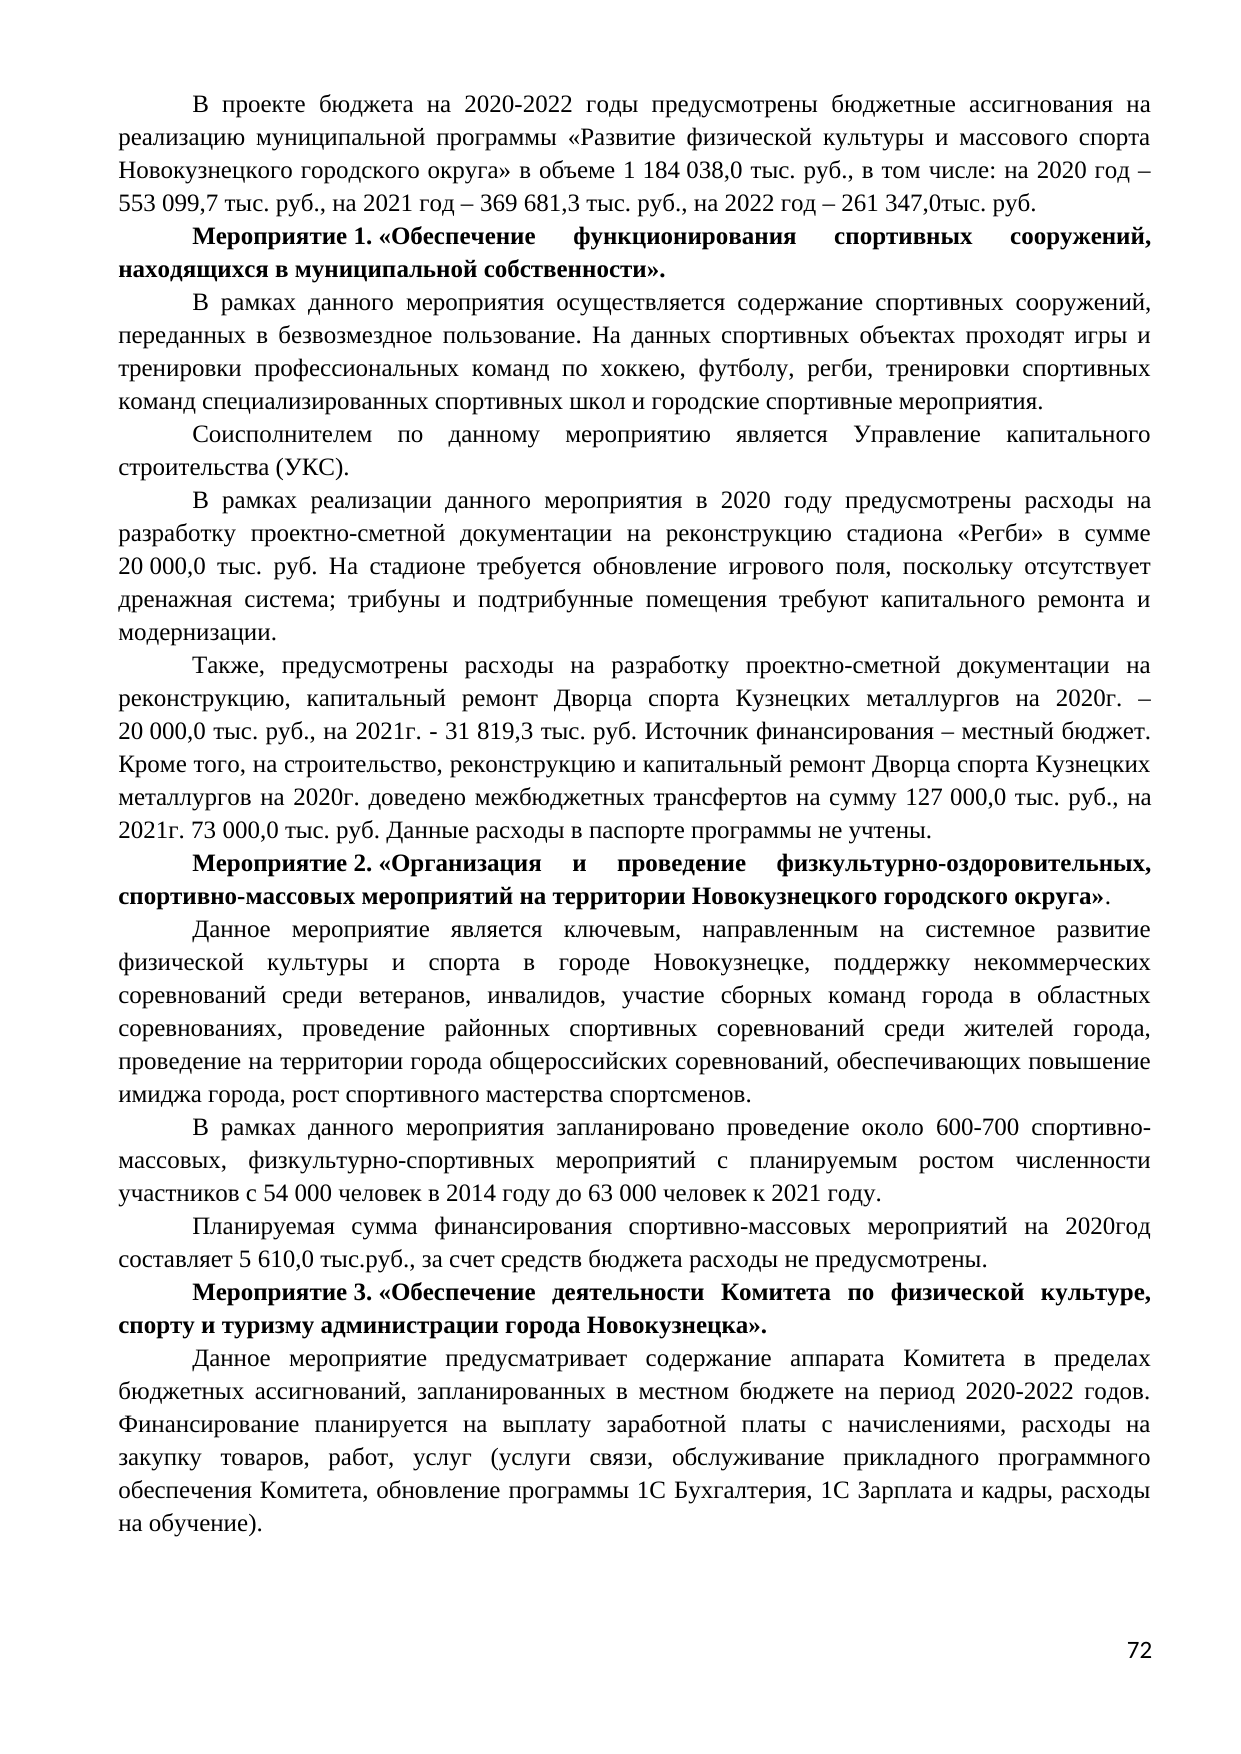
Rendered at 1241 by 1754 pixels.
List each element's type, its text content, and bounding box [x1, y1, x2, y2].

text В рамках данного мероприятия запланировано проведение около 600-700 спортивно-массовых, физкультурно-спортивных мероприятий с планируемым ростом численности участников с 54 000 человек в 2014 году до 63 000 человек к 2021 году. [118, 1112, 1152, 1207]
text В рамках реализации данного мероприятия в 2020 году предусмотрены расходы на разработку проектно-сметной документации на реконструкцию стадиона «Регби» в сумме 20 000,0 тыс. руб. На стадионе требуется обновление игрового поля, поскольку отсутствует дренажная система; трибуны и подтрибунные помещения требуют капитального ремонта и модернизации. [118, 485, 1152, 646]
text Данное мероприятие предусматривает содержание аппарата Комитета в пределах бюджетных ассигнований, запланированных в местном бюджете на период 2020-2022 годов. Финансирование планируется на выплату заработной платы с начислениями, расходы на закупку товаров, работ, услуг (услуги связи, обслуживание прикладного программного обеспечения Комитета, обновление программы 1С Бухгалтерия, 1С Зарплата и кадры, расходы на обучение). [118, 1343, 1152, 1537]
text Мероприятие 1. «Обеспечение функционирования спортивных сооружений, находящихся в муниципальной собственности». [118, 221, 1152, 282]
text Также, предусмотрены расходы на разработку проектно-сметной документации на реконструкцию, капитальный ремонт Дворца спорта Кузнецких металлургов на 2020г. – 20 000,0 тыс. руб., на 2021г. - 31 819,3 тыс. руб. Источник финансирования – местный бюджет. Кроме того, на строительство, реконструкцию и капитальный ремонт Дворца спорта Кузнецких металлургов на 2020г. доведено межбюджетных трансфертов на сумму 127 000,0 тыс. руб., на 2021г. 73 000,0 тыс. руб. Данные расходы в паспорте программы не учтены. [118, 650, 1152, 844]
text Соисполнителем по данному мероприятию является Управление капитального строительства (УКС). [118, 419, 1152, 481]
text Планируемая сумма финансирования спортивно-массовых мероприятий на 2020год составляет 5 610,0 тыс.руб., за счет средств бюджета расходы не предусмотрены. [118, 1211, 1152, 1273]
text Мероприятие 2. «Организация и проведение физкультурно-оздоровительных, спортивно-массовых мероприятий на территории Новокузнецкого городского округа». [118, 848, 1152, 910]
text Мероприятие 3. «Обеспечение деятельности Комитета по физической культуре, спорту и туризму администрации города Новокузнецка». [118, 1277, 1152, 1339]
text В проекте бюджета на 2020-2022 годы предусмотрены бюджетные ассигнования на реализацию муниципальной программы «Развитие физической культуры и массового спорта Новокузнецкого городского округа» в объеме 1 184 038,0 тыс. руб., в том числе: на 2020 год – 553 099,7 тыс. руб., на 2021 год – 369 681,3 тыс. руб., на 2022 год – 261 347,0тыс. руб. [118, 89, 1152, 216]
text В рамках данного мероприятия осуществляется содержание спортивных сооружений, переданных в безвозмездное пользование. На данных спортивных объектах проходят игры и тренировки профессиональных команд по хоккею, футболу, регби, тренировки спортивных команд специализированных спортивных школ и городские спортивные мероприятия. [118, 287, 1152, 414]
text Данное мероприятие является ключевым, направленным на системное развитие физической культуры и спорта в городе Новокузнецке, поддержку некоммерческих соревнований среди ветеранов, инвалидов, участие сборных команд города в областных соревнованиях, проведение районных спортивных соревнований среди жителей города, проведение на территории города общероссийских соревнований, обеспечивающих повышение имиджа города, рост спортивного мастерства спортсменов. [118, 914, 1152, 1108]
